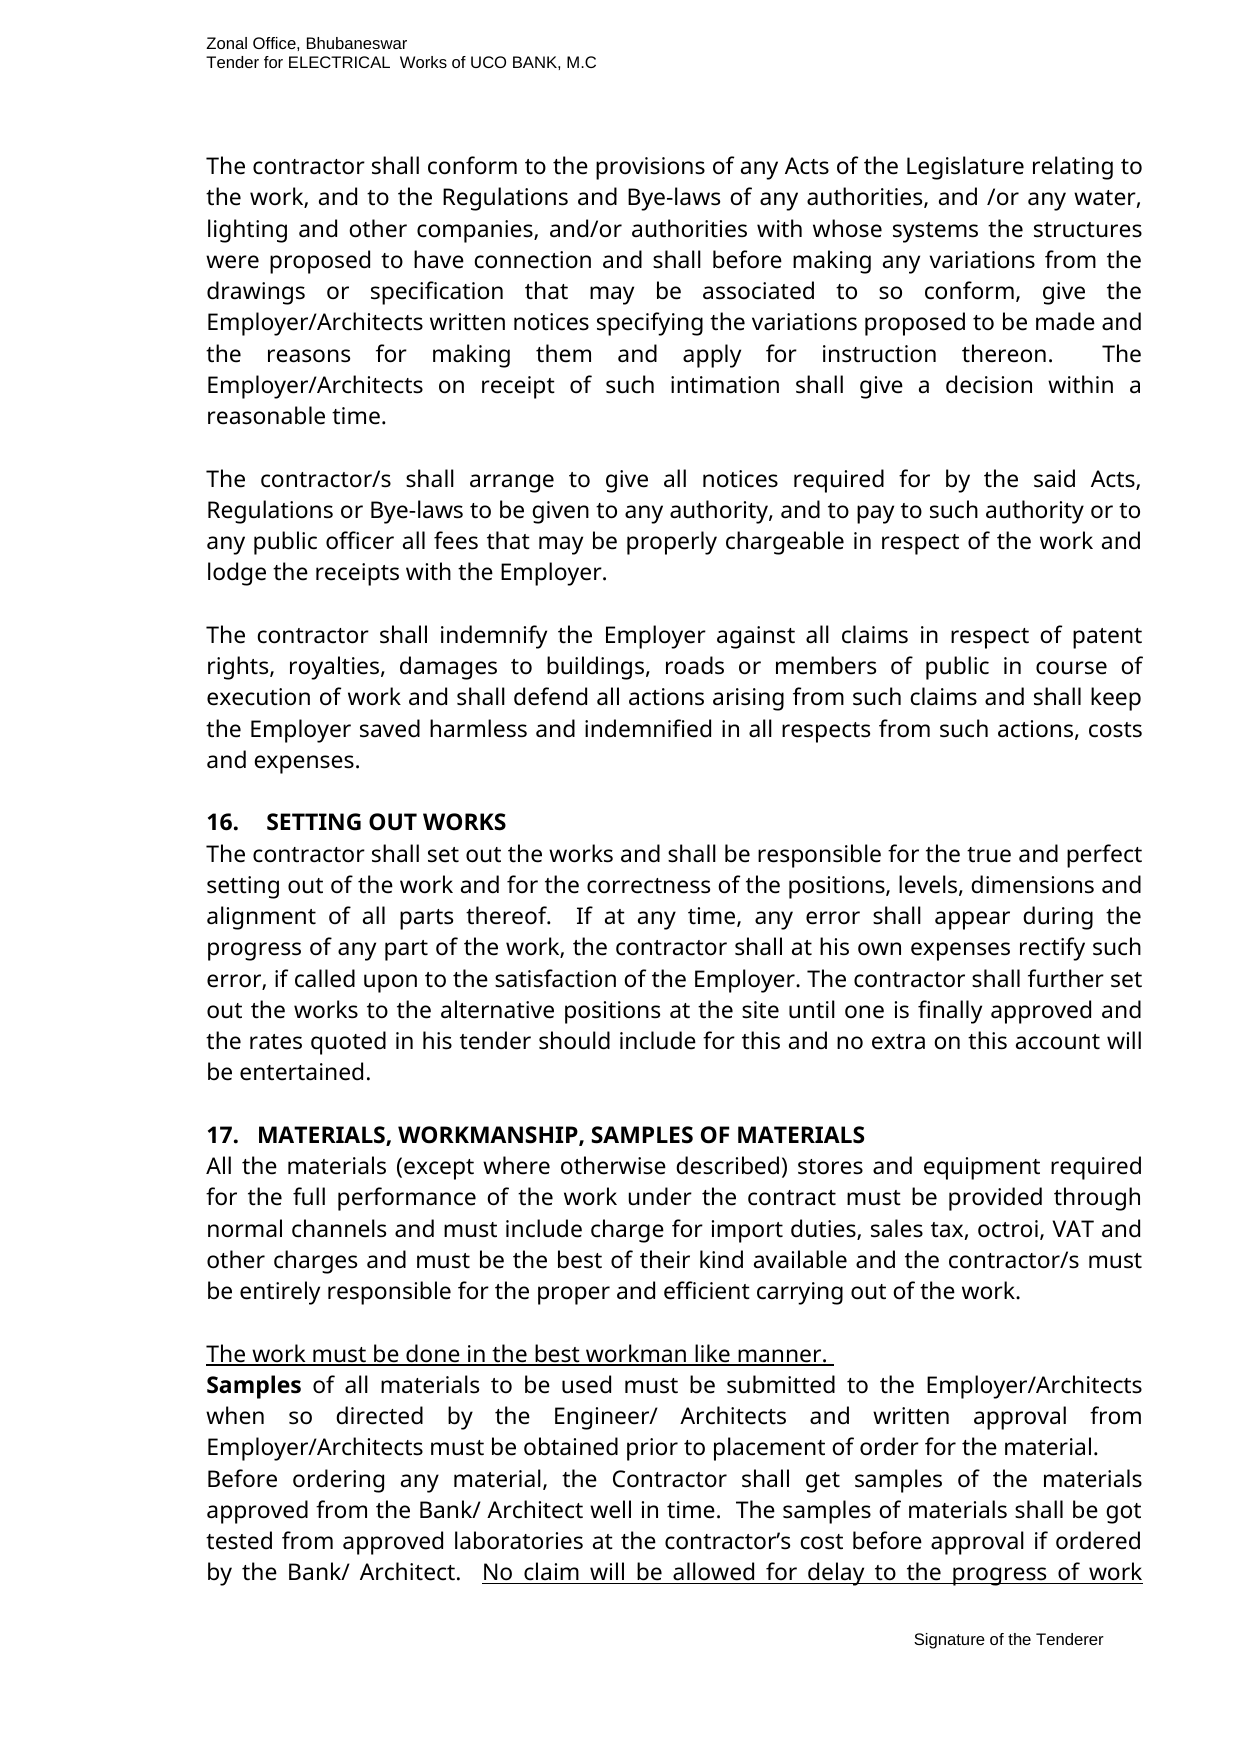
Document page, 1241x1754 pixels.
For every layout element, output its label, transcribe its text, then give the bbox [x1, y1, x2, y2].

text 17. MATERIALS, WORKMANSHIP, SAMPLES OF MATERIALS [206, 1119, 1144, 1150]
text The contractor/s shall arrange to give all notices required for by the said Acts, Regulations or Bye-laws to be given to any authority, and to pay to such authority or to any public officer all fees that may be properly chargeable in respect of the work and lodge the receipts with the Employer. [206, 462, 1144, 587]
text The contractor shall set out the works and shall be responsible for the true and perfect setting out of the work and for the correctness of the positions, levels, dimensions and alignment of all parts thereof. If at any time, any error shall appear during the progress of any part of the work, the contractor shall at his own expenses rectify such error, if called upon to the satisfaction of the Employer. The contractor shall further set out the works to the alternative positions at the site until one is finally approved and the rates quoted in his tender should include for this and no extra on this account will be entertained. [206, 837, 1144, 1087]
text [206, 1462, 1144, 1587]
text The contractor shall indemnify the Employer against all claims in respect of patent rights, royalties, damages to buildings, roads or members of public in course of execution of work and shall defend all actions arising from such claims and shall keep the Employer saved harmless and indemnified in all respects from such actions, costs and expenses. [206, 619, 1144, 775]
text 16. SETTING OUT WORKS [206, 806, 1144, 837]
text All the materials (except where otherwise described) stores and equipment required for the full performance of the work under the contract must be provided through normal channels and must include charge for import duties, sales tax, octroi, VAT and other charges and must be the best of their kind available and the contractor/s must be entirely responsible for the proper and efficient carrying out of the work. [206, 1150, 1144, 1306]
text The work must be done in the best workman like manner. [206, 1337, 1144, 1369]
text The contractor shall conform to the provisions of any Acts of the Legislature relating to the work, and to the Regulations and Bye-laws of any authorities, and /or any water, lighting and other companies, and/or authorities with whose systems the structures were proposed to have connection and shall before making any variations from the drawings or specification that may be associated to so conform, give the Employer/Architects written notices specifying the variations proposed to be made and the reasons for making them and apply for instruction thereon. The Employer/Architects on receipt of such intimation shall give a decision within a reasonable time. [206, 150, 1144, 431]
text Samples of all materials to be used must be submitted to the Employer/Architects when so directed by the Engineer/ Architects and written approval from Employer/Architects must be obtained prior to placement of order for the material. [206, 1369, 1144, 1462]
